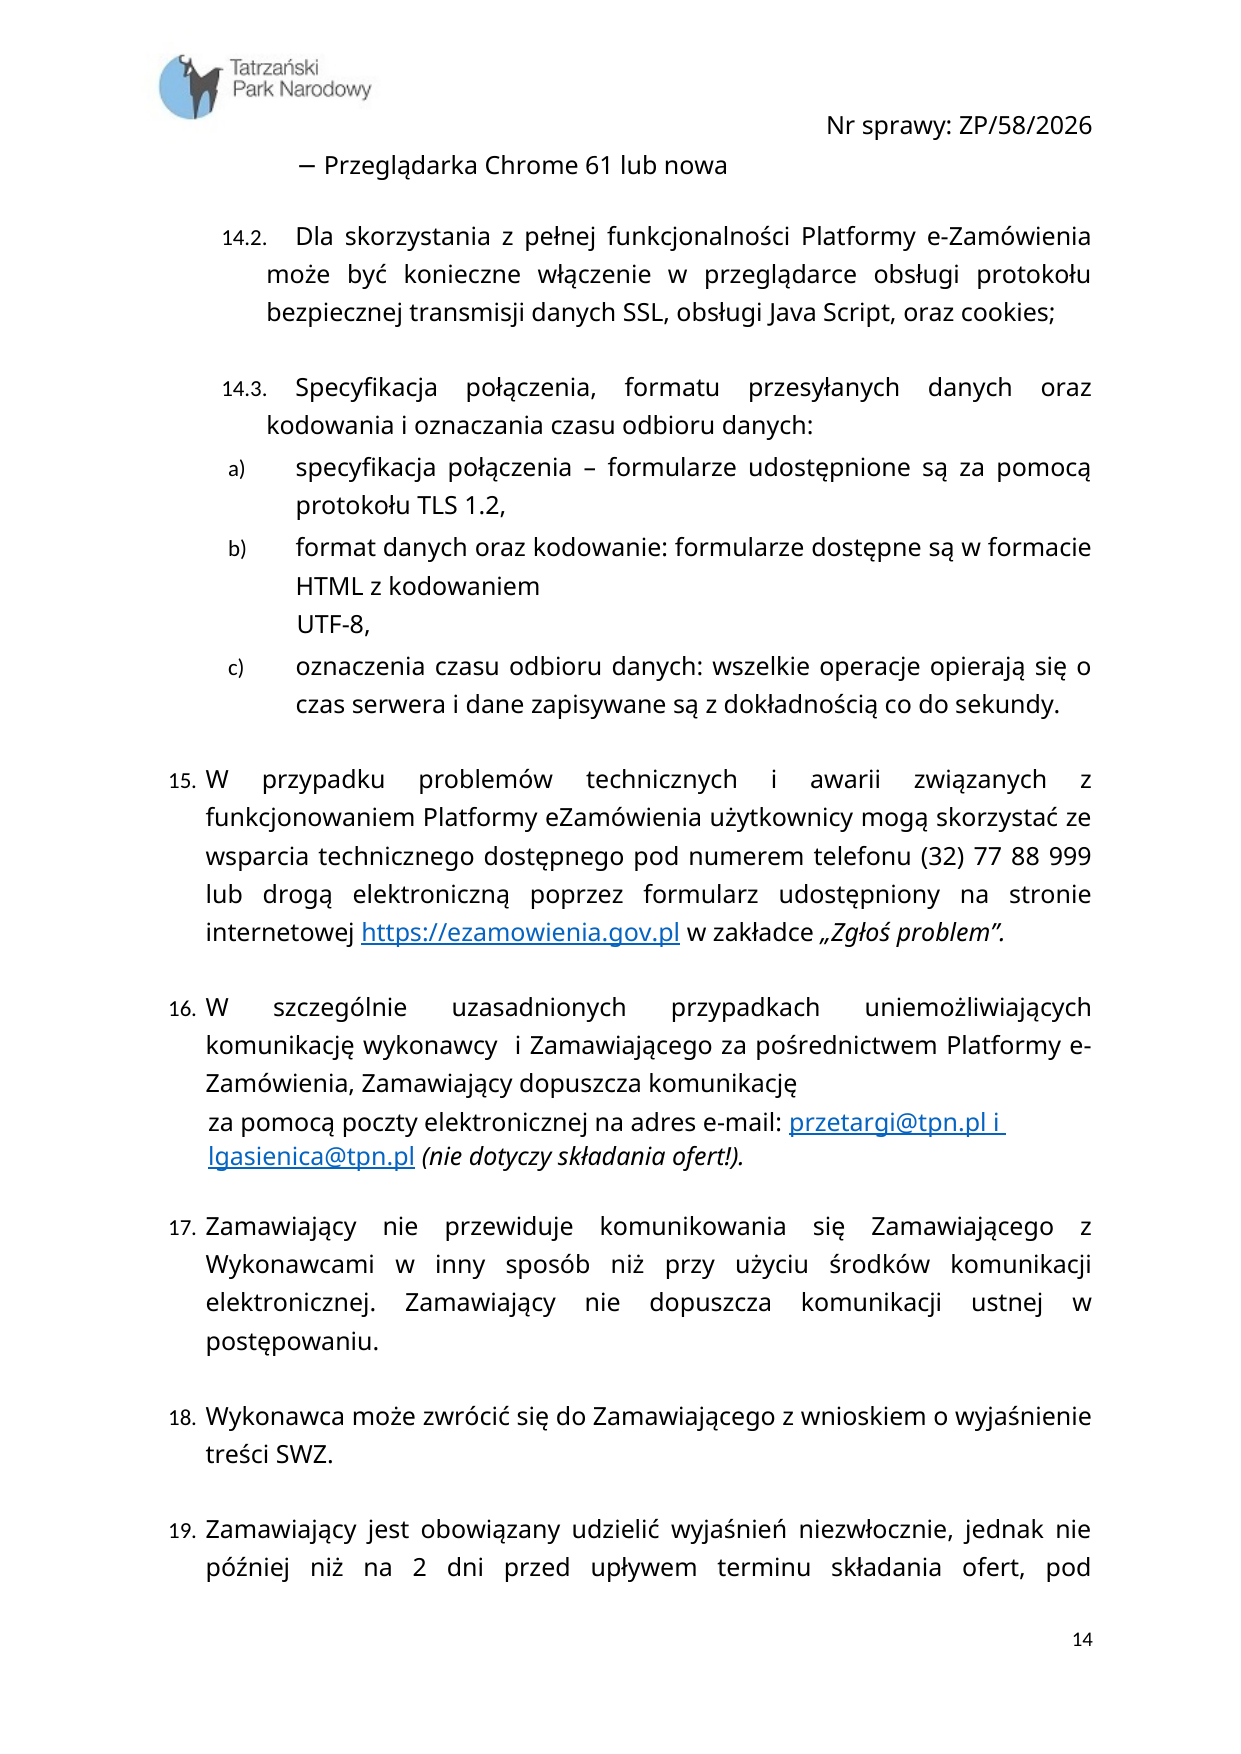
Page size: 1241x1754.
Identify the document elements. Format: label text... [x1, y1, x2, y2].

list Zamawiający nie przewiduje komunikowania się Zamawiającego z Wykonawcami w inny sposób niż przy użyciu środków komunikacji elektronicznej. Zamawiający nie dopuszcza komunikacji ustnej w postępowaniu. [168, 1209, 1093, 1357]
list Specyfikacja połączenia, formatu przesyłanych danych oraz kodowania i oznaczania czasu odbioru danych: [221, 369, 1093, 441]
text za pomocą poczty elektronicznej na adres e-mail: przetargi@tpn.pl i lgasienica@tpn.pl (nie dotyczy składania ofert!). [208, 1104, 1093, 1173]
list Dla skorzystania z pełnej funkcjonalności Platformy e-Zamówienia może być konieczne włączenie w przeglądarce obsługi protokołu bezpiecznej transmisji danych SSL, obsługi Java Script, oraz cookies; [221, 218, 1093, 328]
list W szczególnie uzasadnionych przypadkach uniemożliwiających komunikację wykonawcy i Zamawiającego za pośrednictwem Platformy e-Zamówienia, Zamawiający dopuszcza komunikację [168, 989, 1093, 1100]
list format danych oraz kodowanie: formularze dostępne są w formacie HTML z kodowaniem [228, 530, 1093, 602]
text UTF-8, [296, 607, 1093, 641]
text − Przeglądarka Chrome 61 lub nowa [296, 148, 1093, 182]
picture [125, 9, 408, 146]
list oznaczenia czasu odbioru danych: wszelkie operacje opierają się o czas serwera i dane zapisywane są z dokładnością co do sekundy. [228, 649, 1093, 721]
list W przypadku problemów technicznych i awarii związanych z funkcjonowaniem Platformy eZamówienia użytkownicy mogą skorzystać ze wsparcia technicznego dostępnego pod numerem telefonu (32) 77 88 999 lub drogą elektroniczną poprzez formularz udostępniony na stronie internetowej https://ezamowienia.gov.pl w zakładce „Zgłoś problem”. [168, 762, 1093, 948]
list Wykonawca może zwrócić się do Zamawiającego z wnioskiem o wyjaśnienie treści SWZ. [168, 1398, 1093, 1470]
list specyfikacja połączenia – formularze udostępnione są za pomocą protokołu TLS 1.2, [228, 449, 1093, 522]
